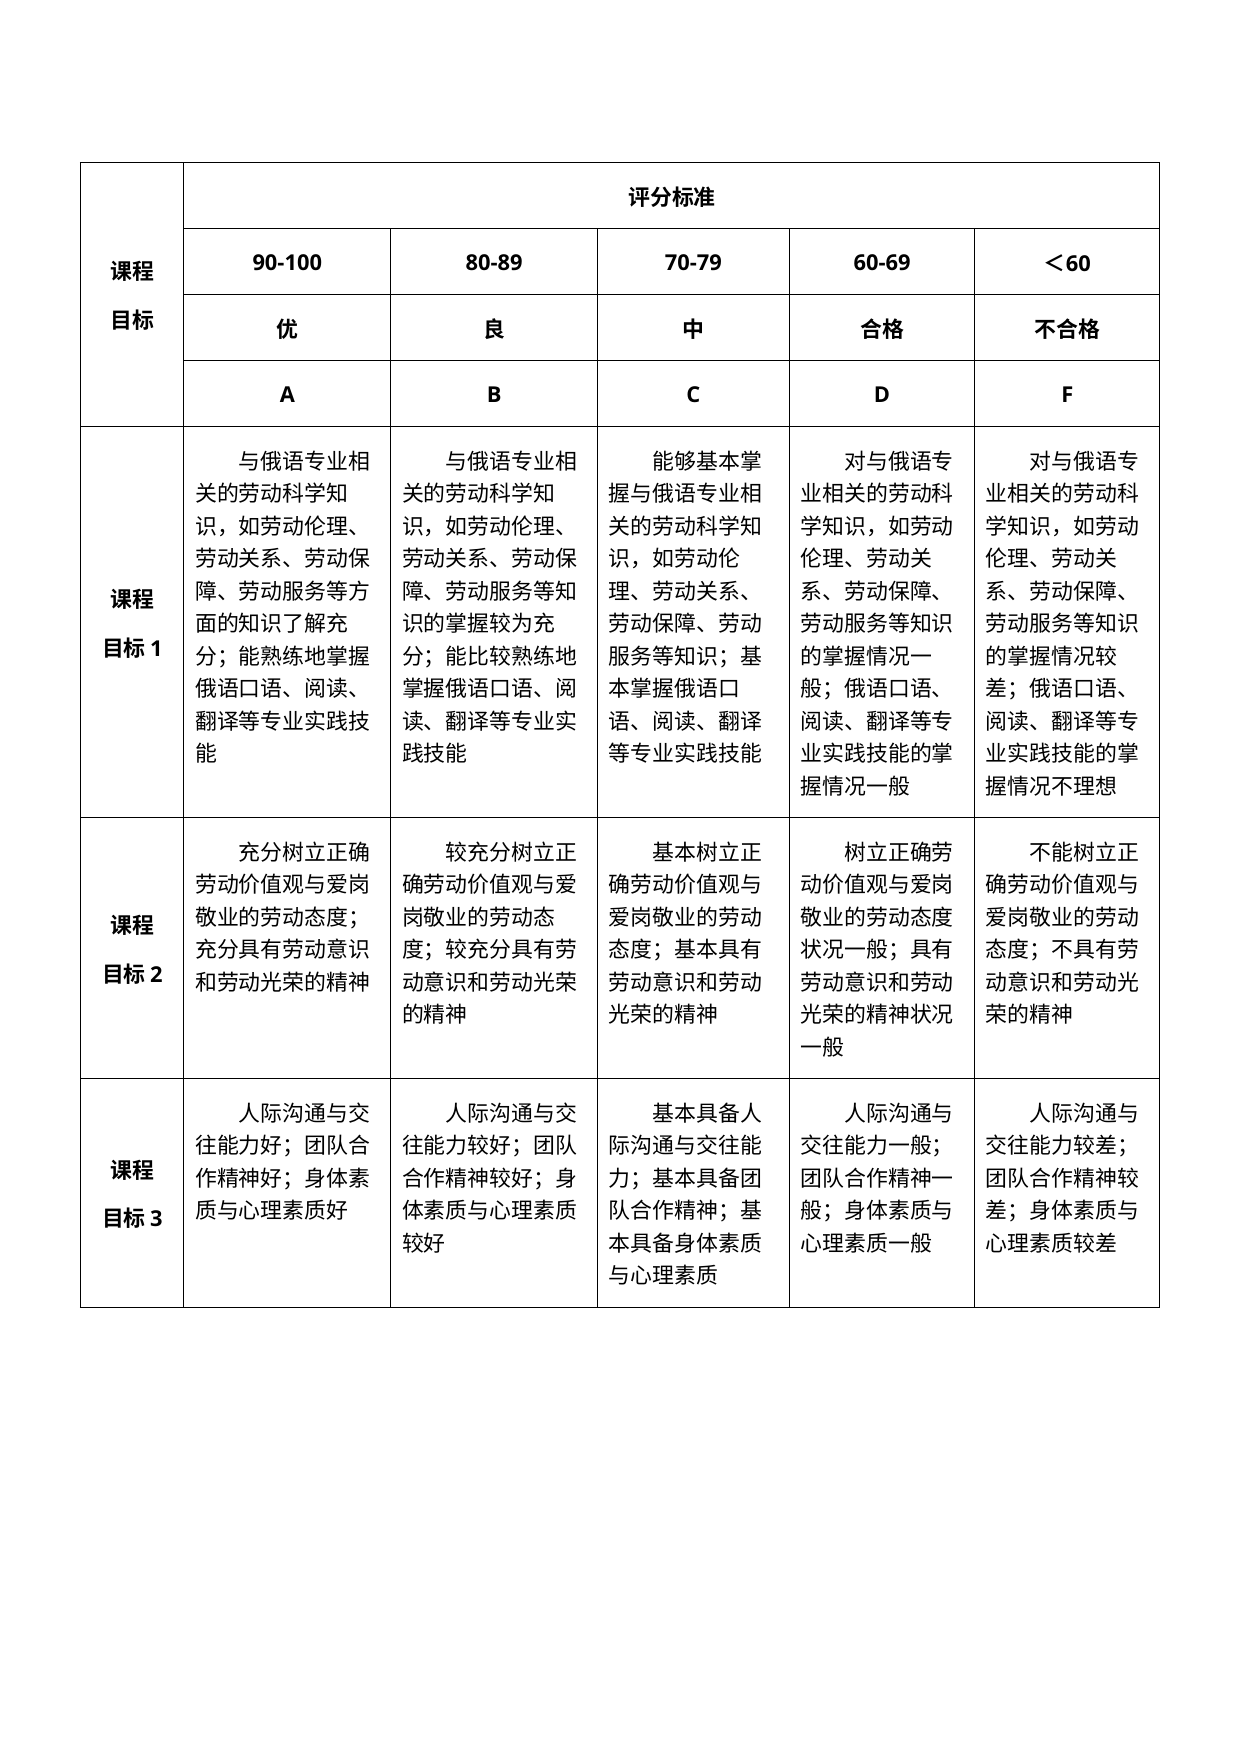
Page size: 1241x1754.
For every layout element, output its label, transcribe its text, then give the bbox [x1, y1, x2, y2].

table_cell 不能树立正确劳动价值观与爱岗敬业的劳动态度；不具有劳动意识和劳动光荣的精神 [975, 818, 1159, 1078]
table_cell 与俄语专业相关的劳动科学知识，如劳动伦理、劳动关系、劳动保障、劳动服务等知识的掌握较为充分；能比较熟练地掌握俄语口语、阅读、翻译等专业实践技能 [391, 427, 597, 817]
table_cell 基本树立正确劳动价值观与爱岗敬业的劳动态度；基本具有劳动意识和劳动光荣的精神 [598, 818, 789, 1078]
table_cell 90-100 [184, 229, 390, 294]
table_cell 60-69 [790, 229, 974, 294]
table_cell 优 [184, 295, 390, 360]
table_cell 基本具备人际沟通与交往能力；基本具备团队合作精神；基本具备身体素质与心理素质 [598, 1079, 789, 1307]
table_cell 70-79 [598, 229, 789, 294]
table_header 评分标准 [184, 163, 1159, 228]
table_cell C [598, 361, 789, 426]
table_cell 课程 目标2 [81, 818, 183, 1078]
table_cell 人际沟通与交往能力一般；团队合作精神一般；身体素质与心理素质一般 [790, 1079, 974, 1307]
table_cell 人际沟通与交往能力较差；团队合作精神较差；身体素质与心理素质较差 [975, 1079, 1159, 1307]
table_cell 80-89 [391, 229, 597, 294]
table_cell 与俄语专业相关的劳动科学知识，如劳动伦理、劳动关系、劳动保障、劳动服务等方面的知识了解充分；能熟练地掌握俄语口语、阅读、翻译等专业实践技能 [184, 427, 390, 817]
table_cell 课程 目标1 [81, 427, 183, 817]
table_cell ＜60 [975, 229, 1159, 294]
table_cell D [790, 361, 974, 426]
table_header 课程 目标 [81, 163, 183, 426]
table_cell 人际沟通与交往能力较好；团队合作精神较好；身体素质与心理素质较好 [391, 1079, 597, 1307]
table_cell 课程 目标3 [81, 1079, 183, 1307]
table_cell B [391, 361, 597, 426]
table_cell F [975, 361, 1159, 426]
table_cell 中 [598, 295, 789, 360]
table_cell 不合格 [975, 295, 1159, 360]
table_cell 对与俄语专业相关的劳动科学知识，如劳动伦理、劳动关系、劳动保障、劳动服务等知识的掌握情况较差；俄语口语、阅读、翻译等专业实践技能的掌握情况不理想 [975, 427, 1159, 817]
table_cell A [184, 361, 390, 426]
table_cell 对与俄语专业相关的劳动科学知识，如劳动伦理、劳动关系、劳动保障、劳动服务等知识的掌握情况一般；俄语口语、阅读、翻译等专业实践技能的掌握情况一般 [790, 427, 974, 817]
table_cell 较充分树立正确劳动价值观与爱岗敬业的劳动态度；较充分具有劳动意识和劳动光荣的精神 [391, 818, 597, 1078]
table_cell 良 [391, 295, 597, 360]
table_cell 充分树立正确劳动价值观与爱岗敬业的劳动态度；充分具有劳动意识和劳动光荣的精神 [184, 818, 390, 1078]
table_cell 能够基本掌握与俄语专业相关的劳动科学知识，如劳动伦理、劳动关系、劳动保障、劳动服务等知识；基本掌握俄语口语、阅读、翻译等专业实践技能 [598, 427, 789, 817]
table_cell 人际沟通与交往能力好；团队合作精神好；身体素质与心理素质好 [184, 1079, 390, 1307]
table_cell 合格 [790, 295, 974, 360]
table_cell 树立正确劳动价值观与爱岗敬业的劳动态度状况一般；具有劳动意识和劳动光荣的精神状况一般 [790, 818, 974, 1078]
